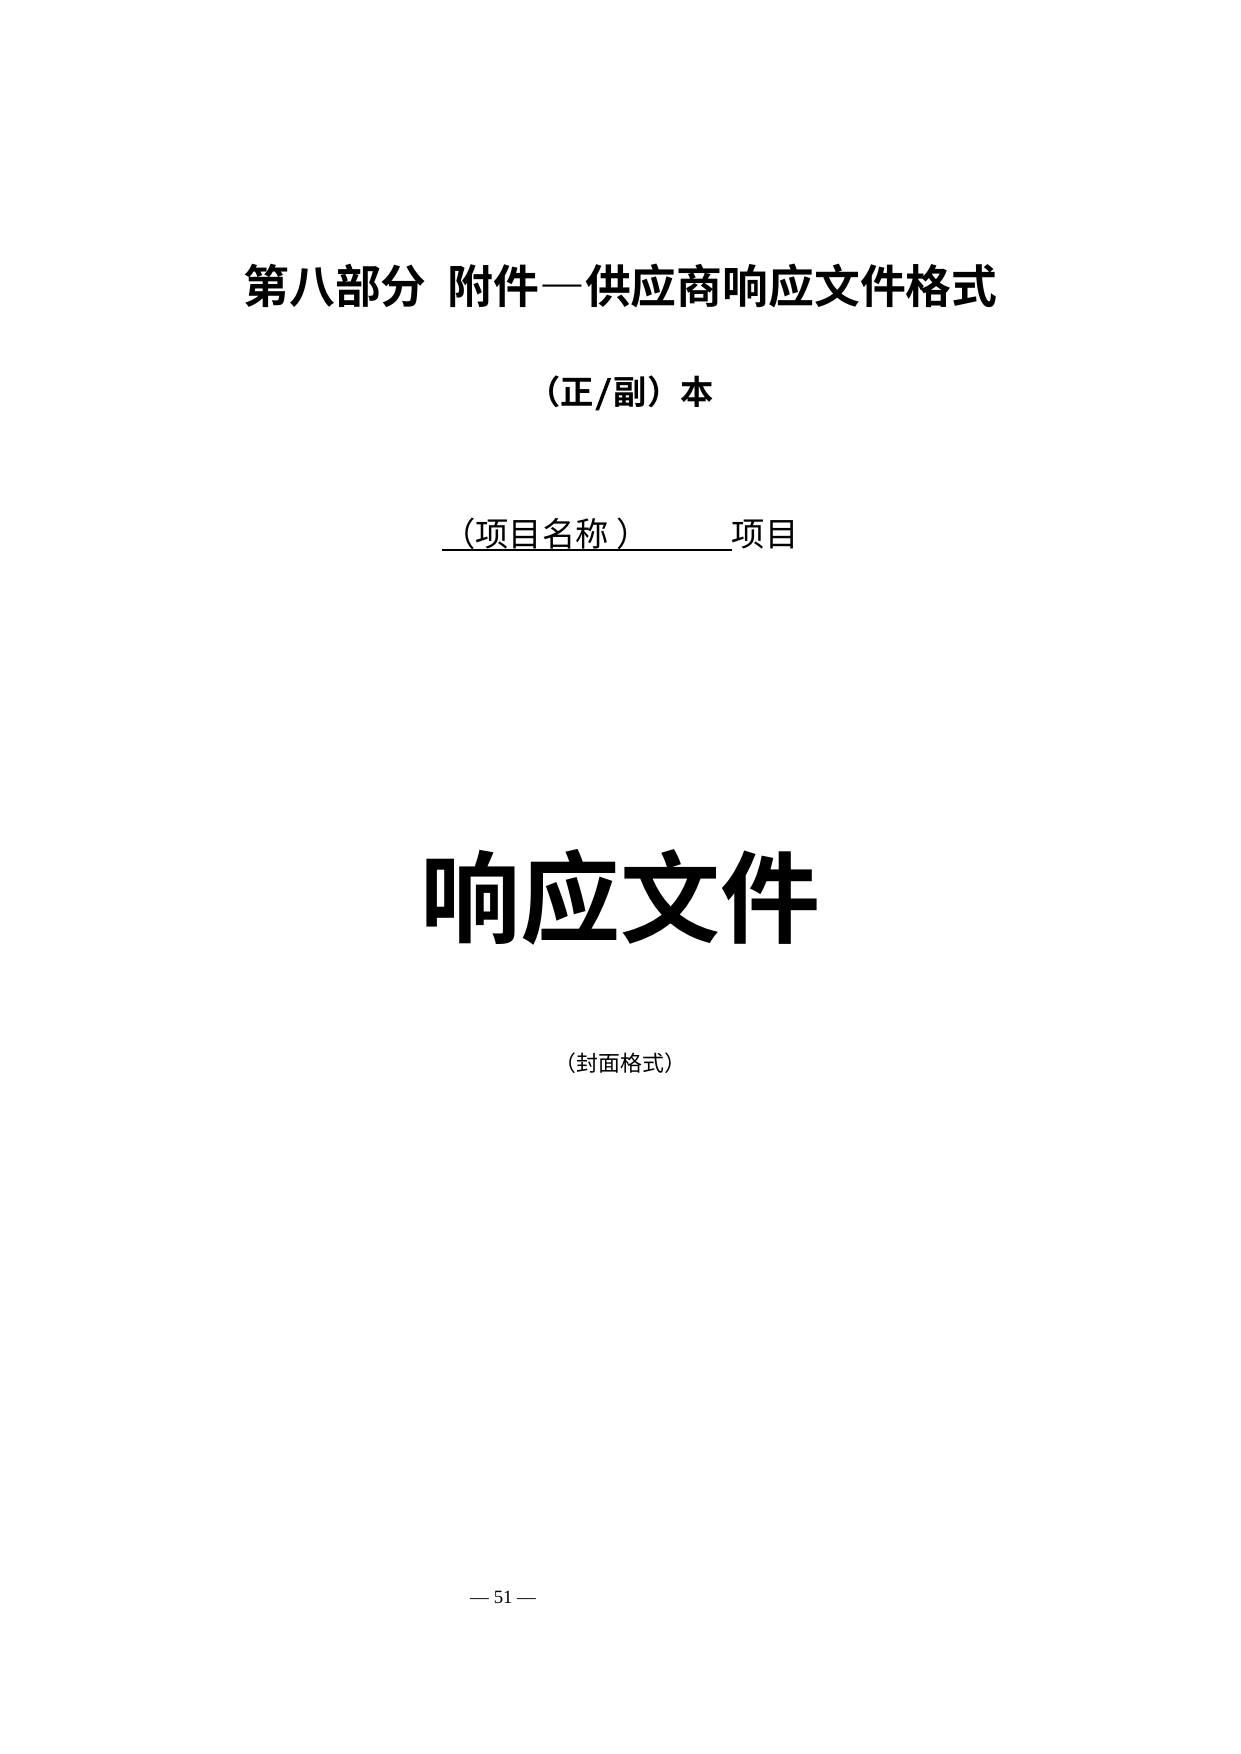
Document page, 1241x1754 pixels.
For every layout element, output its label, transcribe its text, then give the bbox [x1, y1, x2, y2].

text （正/副）本 [187, 366, 1053, 415]
text （封面格式） [187, 1045, 1053, 1078]
text 响应文件 [187, 810, 1053, 973]
subtitle 第八部分 附件—供应商响应文件格式 [187, 235, 1053, 332]
text （项目名称 ） 项目 [187, 507, 1053, 556]
